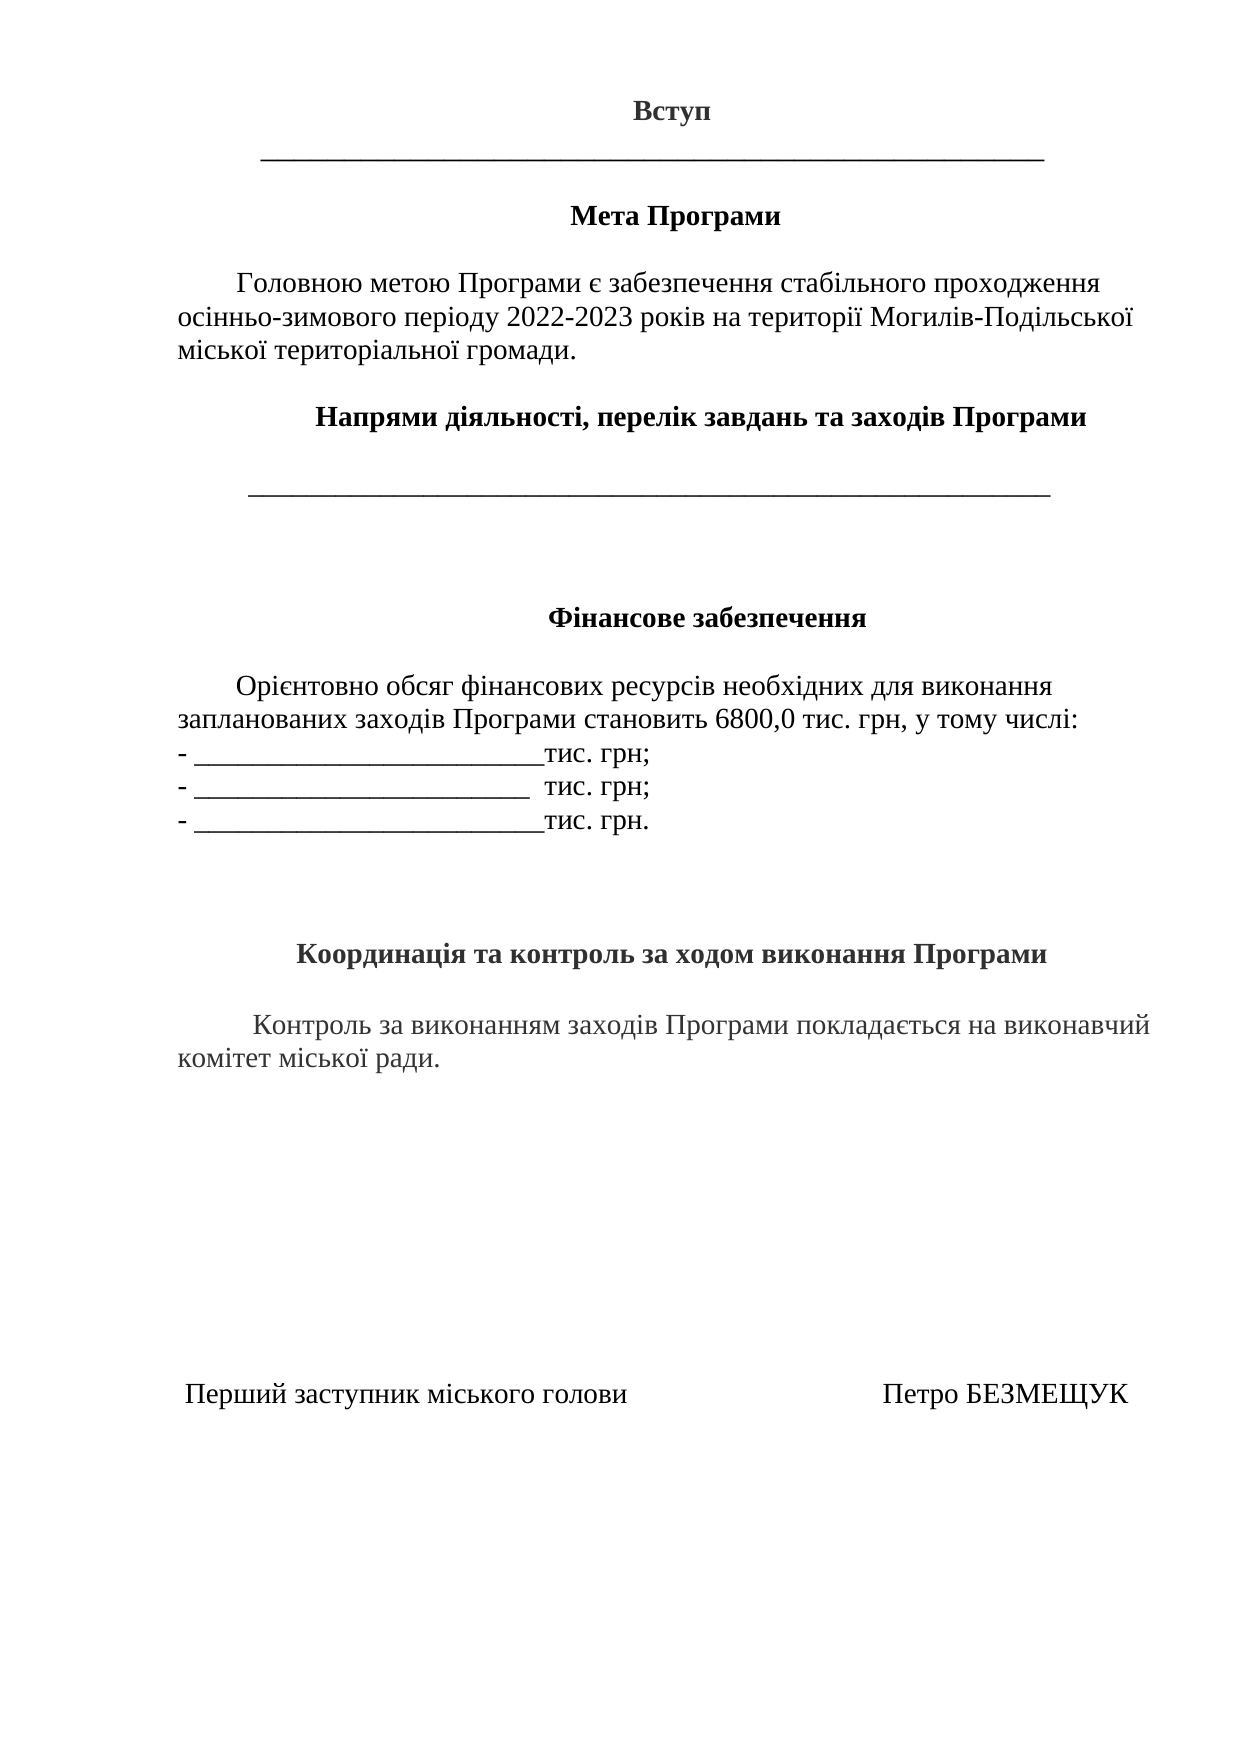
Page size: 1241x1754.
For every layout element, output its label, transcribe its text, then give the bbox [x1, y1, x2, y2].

text Мета Програми [177, 198, 1167, 232]
text Орієнтовно обсяг фінансових ресурсів необхідних для виконання запланованих заходів Програми становить 6800,0 тис. грн, у тому числі: [177, 668, 1167, 735]
text - ________________________тис. грн; [177, 735, 1167, 768]
text Вступ [177, 93, 1167, 126]
text Напрями діяльності, перелік завдань та заходів Програми [177, 399, 1167, 433]
text Перший заступник міського голови Петро БЕЗМЕЩУК [177, 1376, 1167, 1409]
text Контроль за виконанням заходів Програми покладається на виконавчий комітет міської ради. [177, 1007, 1167, 1074]
text _______________________________________________________ [177, 466, 1167, 500]
text Фінансове забезпечення [177, 601, 1167, 634]
text Головною метою Програми є забезпечення стабільного проходження осінньо-зимового періоду 2022-2023 років на території Могилів-Подільської міської територіальної громади. [177, 265, 1167, 366]
text _______________________________________________ [177, 126, 1167, 164]
text - _______________________ тис. грн; [177, 768, 1167, 802]
text Координація та контроль за ходом виконання Програми [177, 936, 1167, 969]
text - ________________________тис. грн. [177, 802, 1167, 835]
